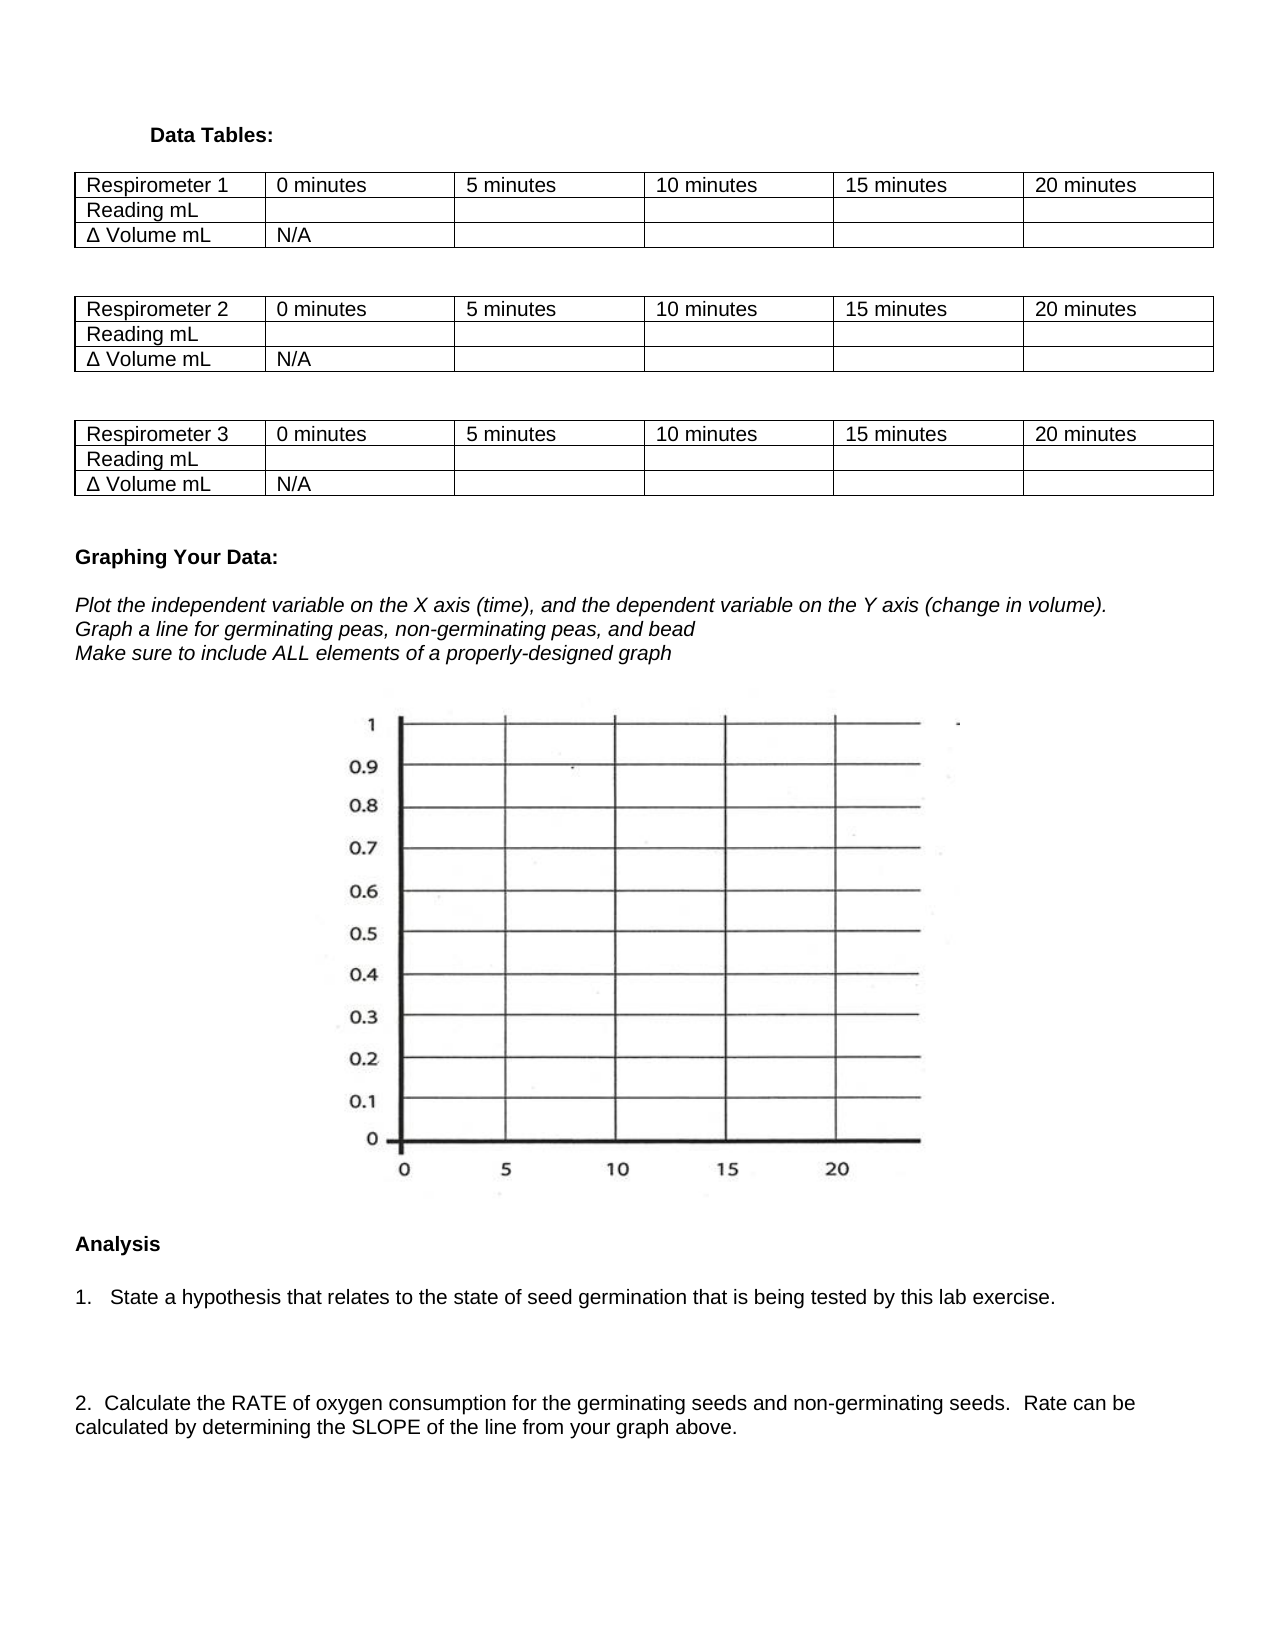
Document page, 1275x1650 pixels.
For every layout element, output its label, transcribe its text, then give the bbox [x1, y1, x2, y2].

table_cell [455, 471, 644, 495]
table_header 15 minutes [834, 173, 1023, 197]
table_header 5 minutes [455, 297, 644, 321]
text Plot the independent variable on the X axis (time), and the dependent variable on the Y axis (change in volume). [75, 593, 1200, 617]
table_cell [645, 471, 833, 495]
table_cell [1024, 446, 1213, 470]
table_header 5 minutes [455, 173, 644, 197]
text 1. State a hypothesis that relates to the state of seed germination that is being tested by this lab exercise. [75, 1285, 1200, 1309]
table_cell [834, 347, 1023, 371]
table_cell [1024, 223, 1213, 247]
table_header 0 minutes [266, 173, 454, 197]
table_header Respirometer 3 [76, 421, 265, 445]
text Data Tables: [150, 123, 1200, 147]
table_header 15 minutes [834, 421, 1023, 445]
table_cell [645, 198, 833, 222]
table_header 20 minutes [1024, 173, 1213, 197]
table_cell Δ Volume mL [76, 471, 265, 495]
picture [315, 688, 960, 1199]
table_cell Δ Volume mL [76, 223, 265, 247]
table_cell [645, 347, 833, 371]
table_cell [834, 322, 1023, 346]
table_header 10 minutes [645, 421, 833, 445]
text Graph a line for germinating peas, non-germinating peas, and bead [75, 617, 1200, 641]
table_cell [834, 223, 1023, 247]
table_cell [455, 223, 644, 247]
table_cell [834, 446, 1023, 470]
table_header 0 minutes [266, 297, 454, 321]
table_cell Reading mL [76, 322, 265, 346]
table_header 20 minutes [1024, 297, 1213, 321]
table_header Respirometer 1 [76, 173, 265, 197]
table_header 10 minutes [645, 173, 833, 197]
table_cell Reading mL [76, 198, 265, 222]
table_cell [1024, 198, 1213, 222]
table_cell N/A [266, 347, 454, 371]
table_cell [645, 446, 833, 470]
table_cell [645, 322, 833, 346]
table_cell N/A [266, 471, 454, 495]
table_cell [1024, 471, 1213, 495]
table_cell Reading mL [76, 446, 265, 470]
table_cell [455, 198, 644, 222]
table_cell [455, 446, 644, 470]
table_cell Δ Volume mL [76, 347, 265, 371]
table_cell [645, 223, 833, 247]
table_cell [455, 347, 644, 371]
table_cell [834, 198, 1023, 222]
table_header 0 minutes [266, 421, 454, 445]
table_header 15 minutes [834, 297, 1023, 321]
table_header 5 minutes [455, 421, 644, 445]
table_cell [266, 322, 454, 346]
table_cell [834, 471, 1023, 495]
table_header 10 minutes [645, 297, 833, 321]
table_cell [455, 322, 644, 346]
table_header 20 minutes [1024, 421, 1213, 445]
text Make sure to include ALL elements of a properly-designed graph [75, 641, 1200, 665]
table_cell [266, 446, 454, 470]
table_cell N/A [266, 223, 454, 247]
table_cell [1024, 347, 1213, 371]
table_cell [266, 198, 454, 222]
table_header Respirometer 2 [76, 297, 265, 321]
text Analysis [75, 1232, 1200, 1256]
text Graphing Your Data: [75, 545, 1200, 569]
table_cell [1024, 322, 1213, 346]
text 2. Calculate the RATE of oxygen consumption for the germinating seeds and non-germinating seeds. Rate can be calculated by determining the SLOPE of the line from your graph above. [75, 1391, 1200, 1439]
